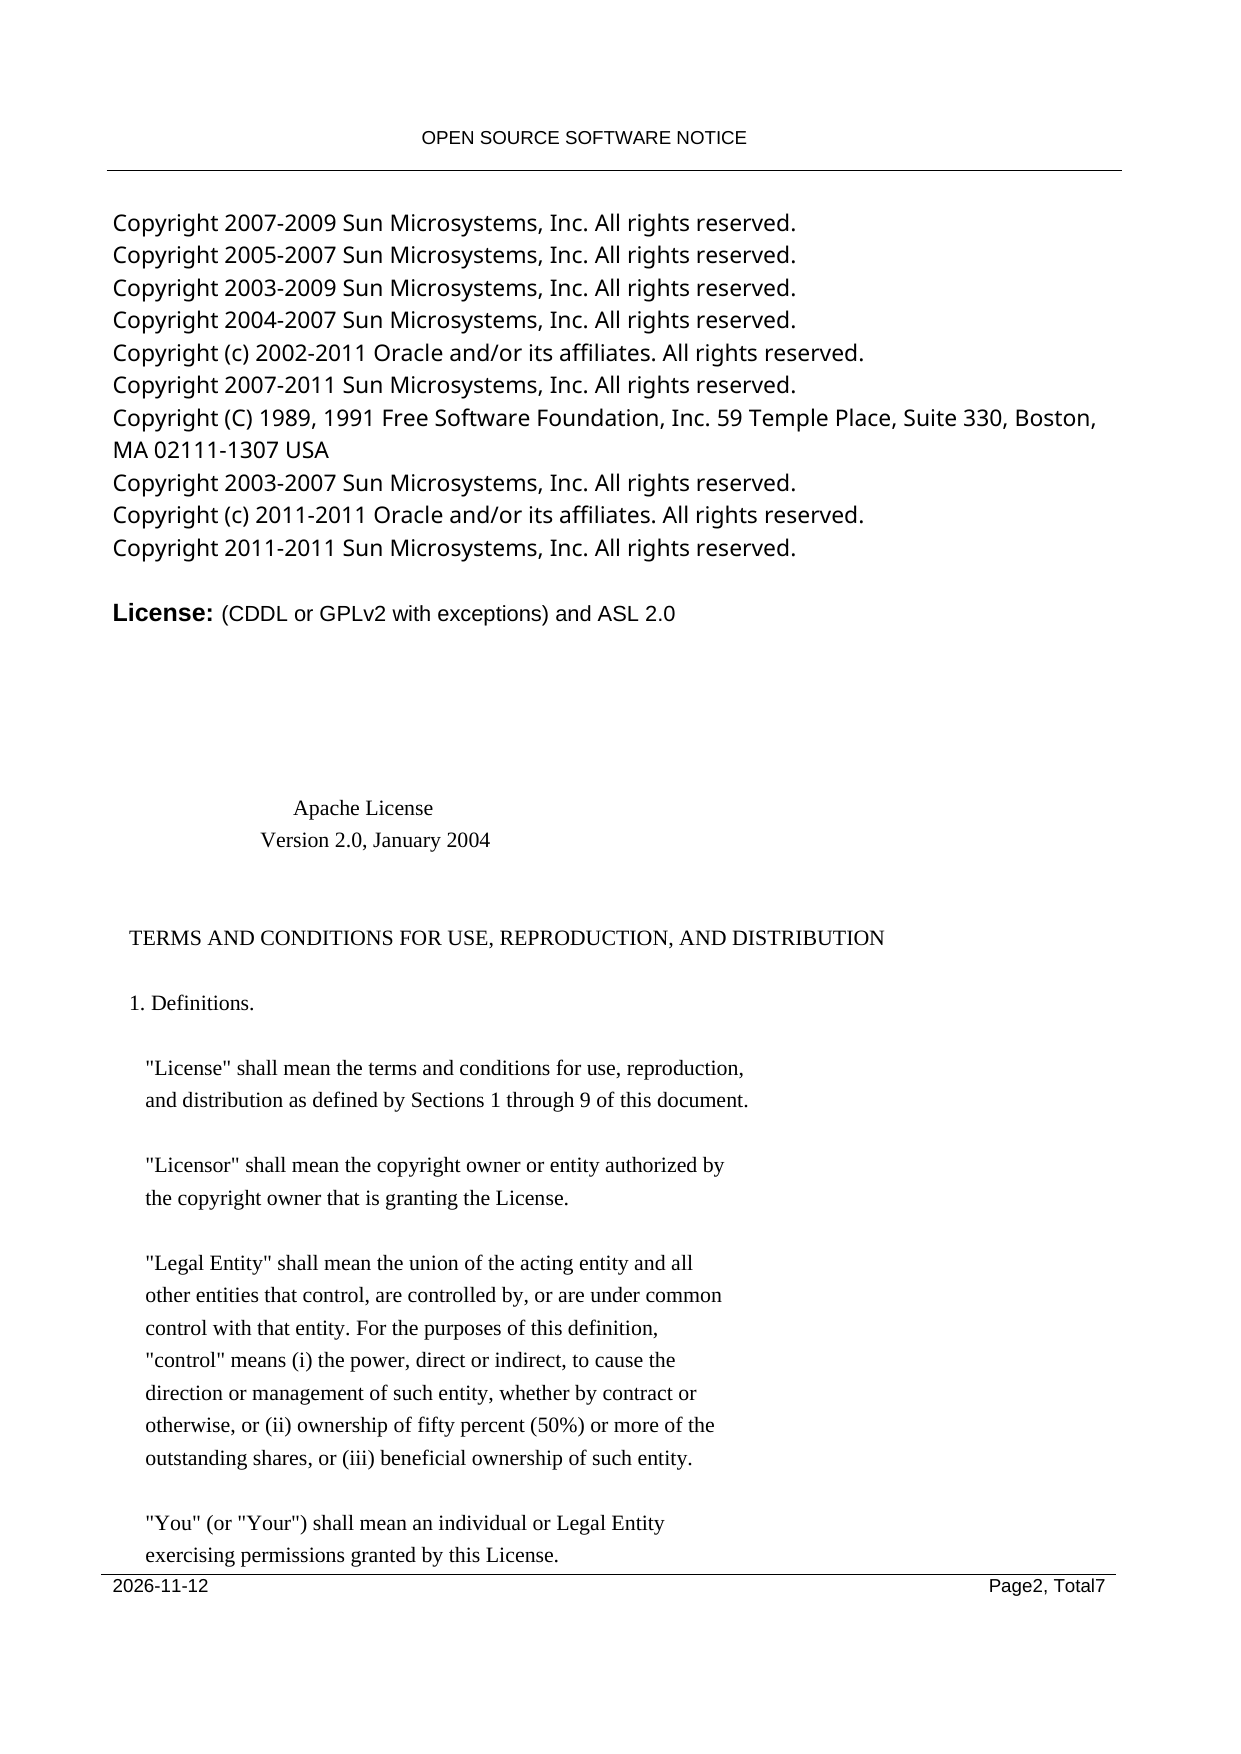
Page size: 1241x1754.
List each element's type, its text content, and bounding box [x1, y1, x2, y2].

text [112, 629, 1128, 1571]
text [112, 206, 1128, 596]
text License: (CDDL or GPLv2 with exceptions) and ASL 2.0 [112, 596, 1128, 629]
